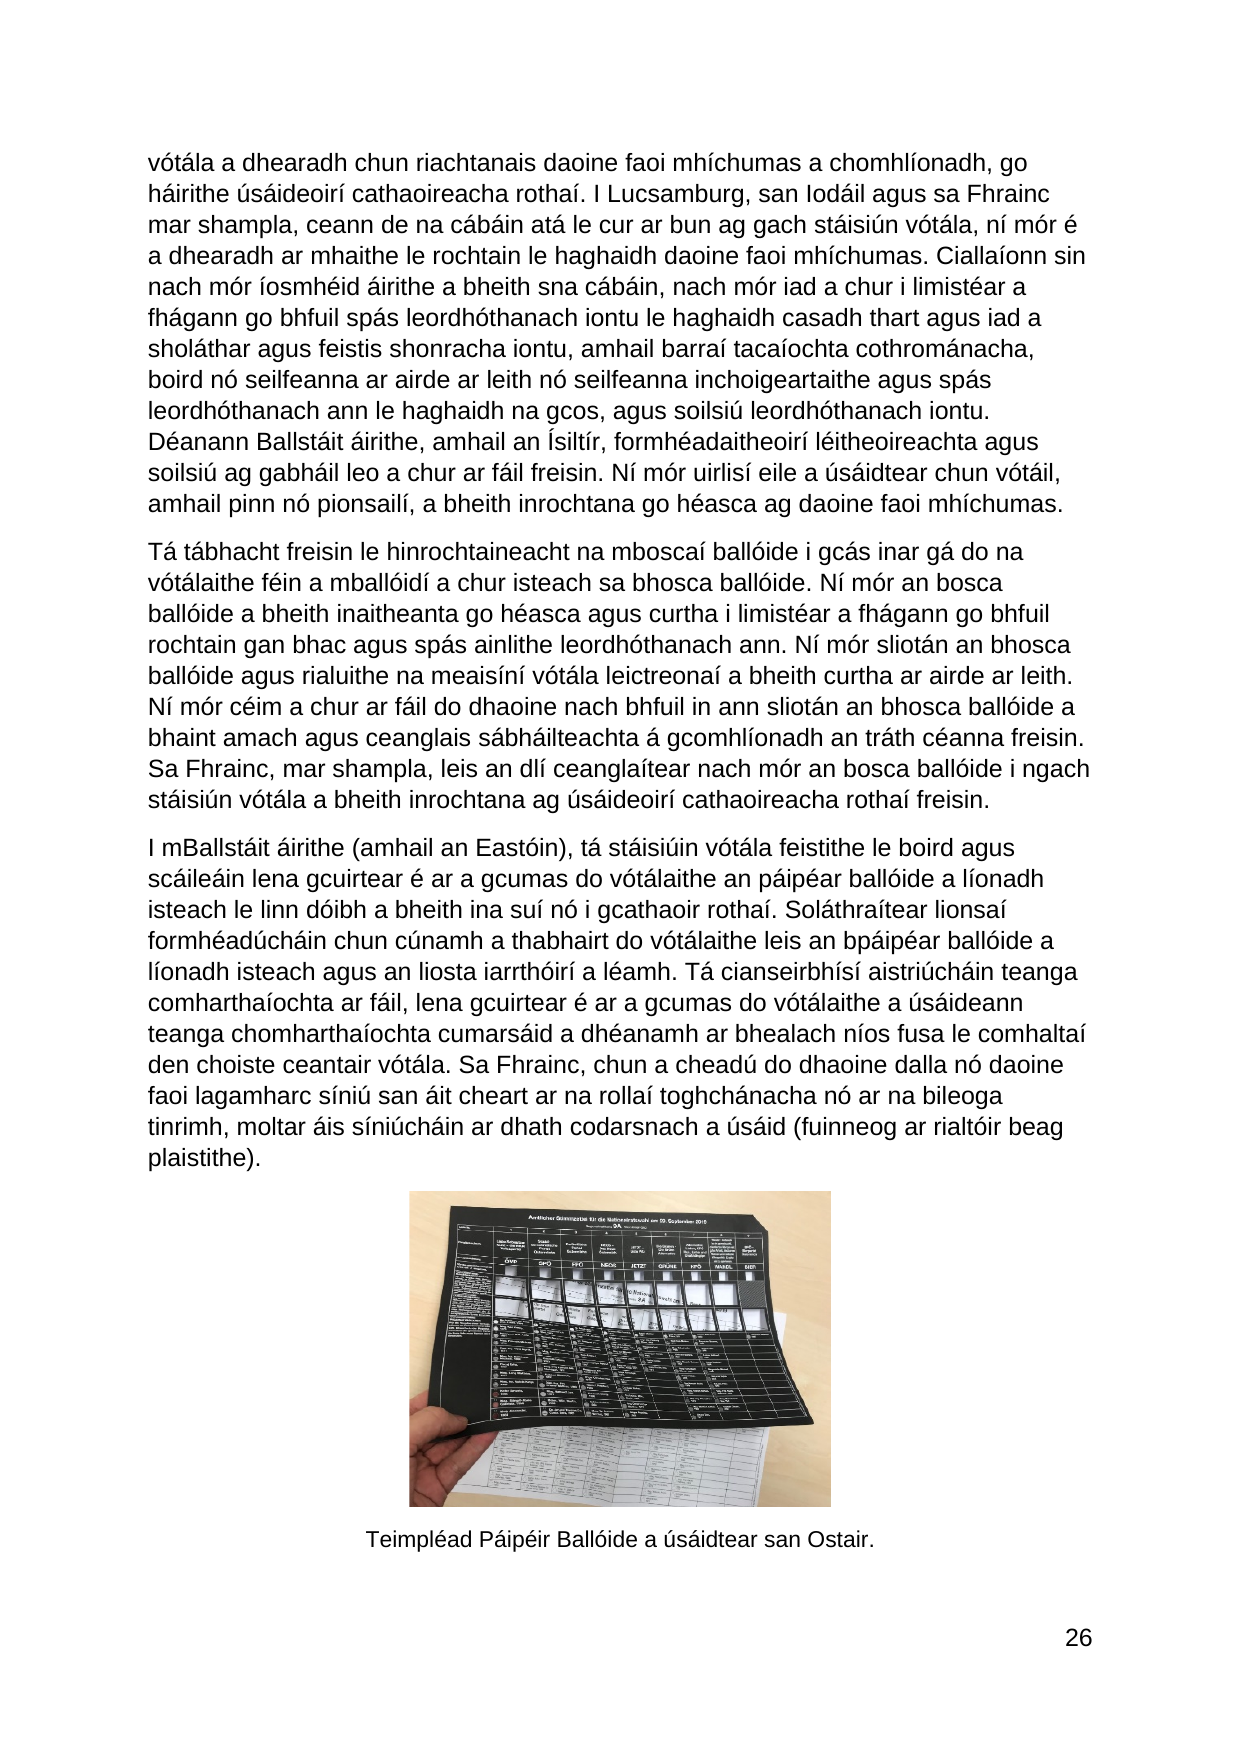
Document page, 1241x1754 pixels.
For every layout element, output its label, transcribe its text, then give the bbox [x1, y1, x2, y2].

text I mBallstáit áirithe (amhail an Eastóin), tá stáisiúin vótála feistithe le boird agus scáileáin lena gcuirtear é ar a gcumas do vótálaithe an páipéar ballóide a líonadh isteach le linn dóibh a bheith ina suí nó i gcathaoir rothaí. Soláthraítear lionsaí formhéadúcháin chun cúnamh a thabhairt do vótálaithe leis an bpáipéar ballóide a líonadh isteach agus an liosta iarrthóirí a léamh. Tá cianseirbhísí aistriúcháin teanga comharthaíochta ar fáil, lena gcuirtear é ar a gcumas do vótálaithe a úsáideann teanga chomharthaíochta cumarsáid a dhéanamh ar bhealach níos fusa le comhaltaí den choiste ceantair vótála. Sa Fhrainc, chun a cheadú do dhaoine dalla nó daoine faoi lagamharc síniú san áit cheart ar na rollaí toghchánacha nó ar na bileoga tinrimh, moltar áis síniúcháin ar dhath codarsnach a úsáid (fuinneog ar rialtóir beag plaistithe). [148, 833, 1092, 1172]
text Tá tábhacht freisin le hinrochtaineacht na mboscaí ballóide i gcás inar gá do na vótálaithe féin a mballóidí a chur isteach sa bhosca ballóide. Ní mór an bosca ballóide a bheith inaitheanta go héasca agus curtha i limistéar a fhágann go bhfuil rochtain gan bhac agus spás ainlithe leordhóthanach ann. Ní mór sliotán an bhosca ballóide agus rialuithe na meaisíní vótála leictreonaí a bheith curtha ar airde ar leith. Ní mór céim a chur ar fáil do dhaoine nach bhfuil in ann sliotán an bhosca ballóide a bhaint amach agus ceanglais sábháilteachta á gcomhlíonadh an tráth céanna freisin. Sa Fhrainc, mar shampla, leis an dlí ceanglaítear nach mór an bosca ballóide i ngach stáisiún vótála a bheith inrochtana ag úsáideoirí cathaoireacha rothaí freisin. [148, 537, 1092, 814]
picture [409, 1191, 831, 1507]
text Déanann Ballstáit áirithe, amhail an Bheilg, an Spáinn() agus an Rómáin()), sonraíochtaí teicniúla bothanna vótála a leagan amach leis an dlí. Ní mór bothanna vótála a dhearadh chun riachtanais daoine faoi mhíchumas a chomhlíonadh, go háirithe úsáideoirí cathaoireacha rothaí. I Lucsamburg, san Iodáil agus sa Fhrainc mar shampla, ceann de na cábáin atá le cur ar bun ag gach stáisiún vótála, ní mór é a dhearadh ar mhaithe le rochtain le haghaidh daoine faoi mhíchumas. Ciallaíonn sin nach mór íosmhéid áirithe a bheith sna cábáin, nach mór iad a chur i limistéar a fhágann go bhfuil spás leordhóthanach iontu le haghaidh casadh thart agus iad a sholáthar agus feistis shonracha iontu, amhail barraí tacaíochta cothrománacha, boird nó seilfeanna ar airde ar leith nó seilfeanna inchoigeartaithe agus spás leordhóthanach ann le haghaidh na gcos, agus soilsiú leordhóthanach iontu. Déanann Ballstáit áirithe, amhail an Ísiltír, formhéadaitheoirí léitheoireachta agus soilsiú ag gabháil leo a chur ar fáil freisin. Ní mór uirlisí eile a úsáidtear chun vótáil, amhail pinn nó pionsailí, a bheith inrochtana go héasca ag daoine faoi mhíchumas. [148, 148, 1092, 518]
text Teimpléad Páipéir Ballóide a úsáidtear san Ostair. [148, 1526, 1092, 1552]
